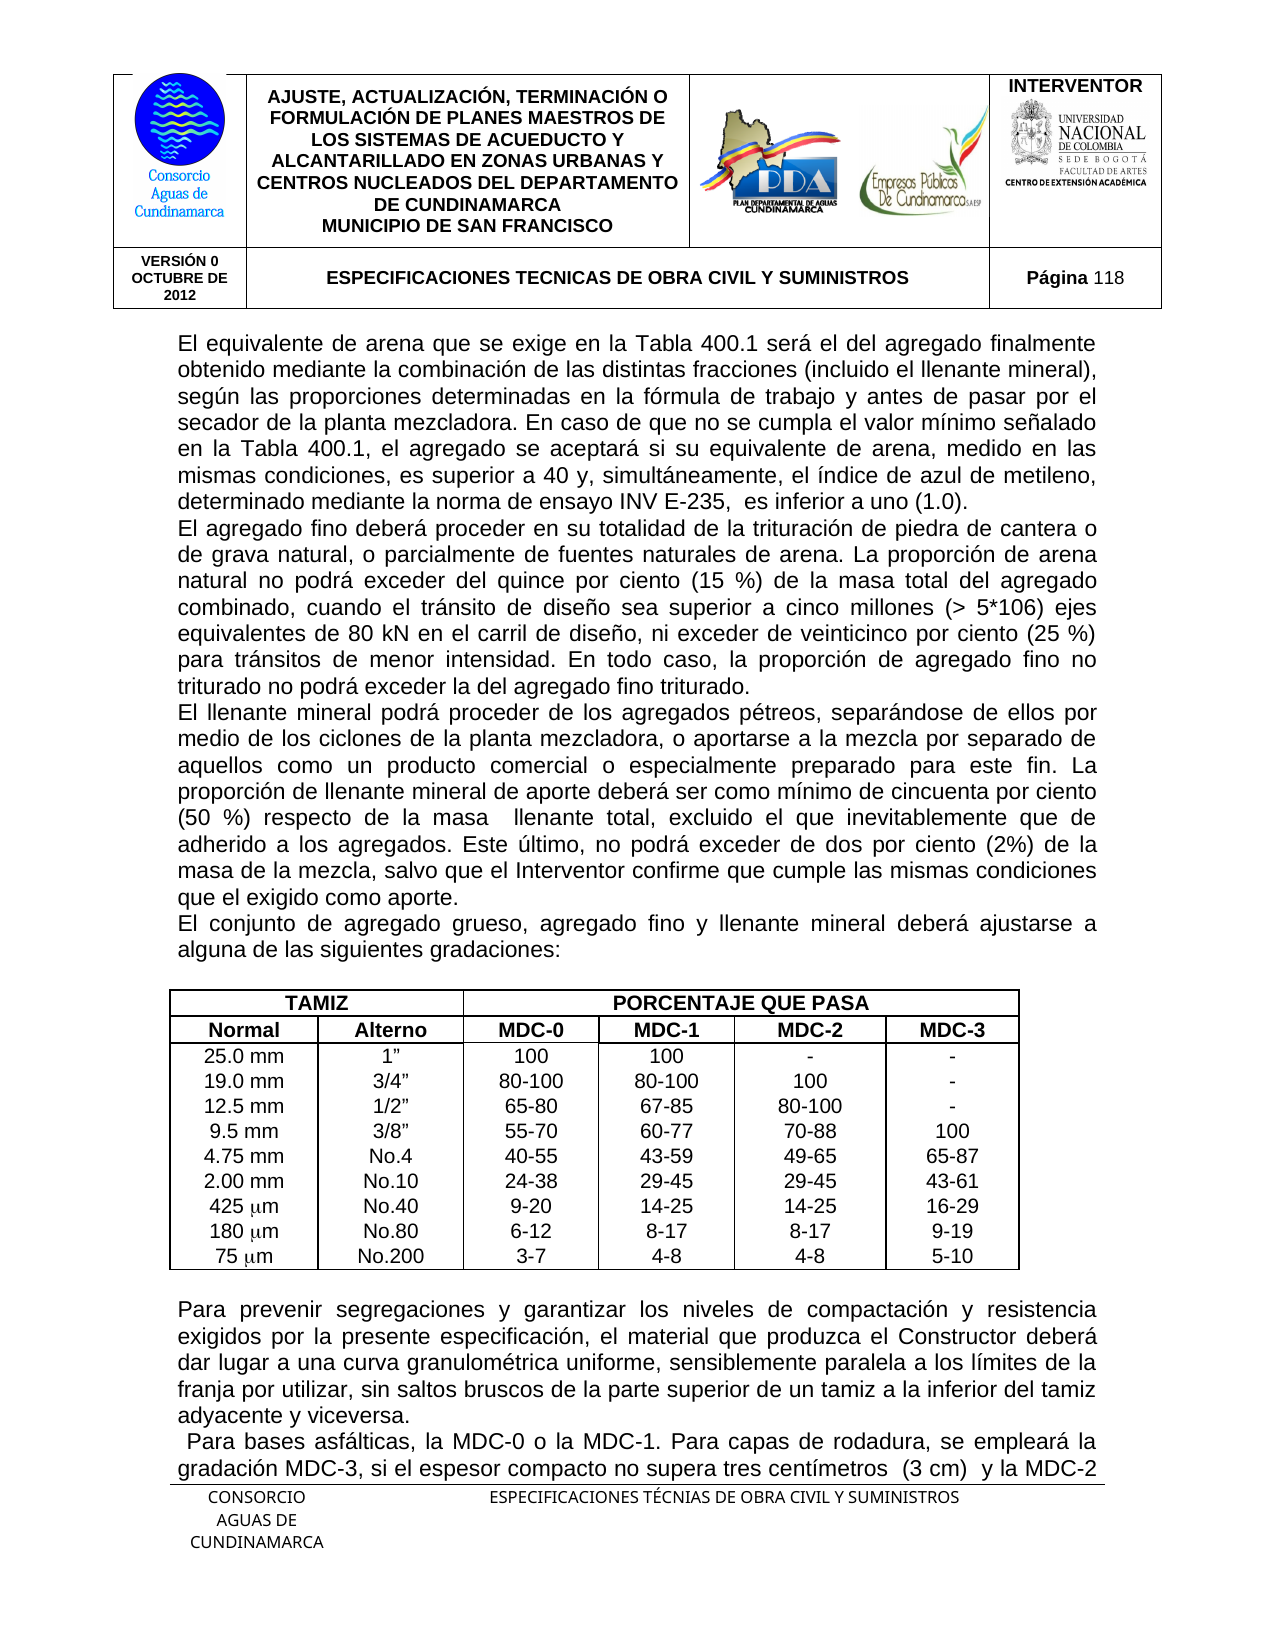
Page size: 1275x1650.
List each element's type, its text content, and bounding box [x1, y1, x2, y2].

table_cell MDC-1 [600, 1017, 734, 1042]
table_cell 80-100 [464, 1069, 598, 1093]
table_cell 14-25 [599, 1194, 734, 1218]
table_cell No.10 [319, 1169, 463, 1193]
table_cell 60-77 [599, 1119, 734, 1143]
table_cell 9-20 [464, 1194, 598, 1218]
table_cell - [887, 1069, 1018, 1093]
table_cell 1” [319, 1044, 463, 1068]
table_cell 65-87 [887, 1144, 1018, 1168]
table_cell 8-17 [599, 1219, 734, 1243]
table_cell 2.00 mm [171, 1169, 317, 1193]
table_cell 4.75 mm [171, 1144, 317, 1168]
table_cell Alterno [319, 1017, 463, 1042]
picture [699, 108, 841, 214]
table_cell 19.0 mm [171, 1069, 317, 1093]
table_cell - [887, 1094, 1018, 1118]
table_cell - [735, 1044, 885, 1068]
table_cell 6-12 [464, 1219, 598, 1243]
table_cell MDC-0 [464, 1017, 598, 1042]
table_cell 55-70 [464, 1119, 598, 1143]
text El conjunto de agregado grueso, agregado fino y llenante mineral deberá ajustarse a alguna de las siguientes gradaciones: [177, 910, 1098, 962]
table_cell Normal [171, 1017, 317, 1042]
table_cell 29-45 [735, 1169, 885, 1193]
text El agregado fino deberá proceder en su totalidad de la trituración de piedra de cantera o de grava natural, o parcialmente de fuentes naturales de arena. La proporción de arena natural no podrá exceder del quince por ciento (15 %) de la masa total del agregado combinado, cuando el tránsito de diseño sea superior a cinco millones (> 5*106) ejes equivalentes de 80 kN en el carril de diseño, ni exceder de veinticinco por ciento (25 %) para tránsitos de menor intensidad. En todo caso, la proporción de agregado fino no triturado no podrá exceder la del agregado fino triturado. [177, 514, 1098, 699]
picture [132, 73, 227, 218]
table_cell 5-10 [887, 1244, 1018, 1268]
text Para prevenir segregaciones y garantizar los niveles de compactación y resistencia exigidos por la presente especificación, el material que produzca el Constructor deberá dar lugar a una curva granulométrica uniforme, sensiblemente paralela a los límites de la franja por utilizar, sin saltos bruscos de la parte superior de un tamiz a la inferior del tamiz adyacente y viceversa. [177, 1296, 1098, 1428]
table_cell 100 [599, 1044, 734, 1068]
table_cell 9.5 mm [171, 1119, 317, 1143]
table_cell 67-85 [599, 1094, 734, 1118]
table_cell 43-61 [887, 1169, 1018, 1193]
table_cell 80-100 [599, 1069, 734, 1093]
table_cell No.80 [319, 1219, 463, 1243]
table_cell No.4 [319, 1144, 463, 1168]
table_cell 3/4” [319, 1069, 463, 1093]
table_cell 100 [464, 1043, 598, 1068]
table_cell 49-65 [735, 1144, 885, 1168]
table_cell 25.0 mm [171, 1044, 317, 1068]
table_cell 75 m [171, 1244, 317, 1268]
table_cell 43-59 [599, 1144, 734, 1168]
table_cell 24-38 [464, 1169, 598, 1193]
table_cell No.40 [319, 1194, 463, 1218]
table_cell MDC-3 [887, 1017, 1018, 1042]
table_cell 70-88 [735, 1119, 885, 1143]
table_cell 425 m [171, 1194, 317, 1218]
picture [858, 105, 990, 217]
table_cell MDC-2 [735, 1017, 885, 1042]
table_cell No.200 [319, 1244, 463, 1268]
table_cell 8-17 [735, 1219, 885, 1243]
table_cell - [887, 1044, 1018, 1068]
picture [1001, 96, 1150, 188]
text El llenante mineral podrá proceder de los agregados pétreos, separándose de ellos por medio de los ciclones de la planta mezcladora, o aportarse a la mezcla por separado de aquellos como un producto comercial o especialmente preparado para este fin. La proporción de llenante mineral de aporte deberá ser como mínimo de cincuenta por ciento (50 %) respecto de la masa llenante total, excluido el que inevitablemente que de adherido a los agregados. Este último, no podrá exceder de dos por ciento (2%) de la masa de la mezcla, salvo que el Interventor confirme que cumple las mismas condiciones que el exigido como aporte. [177, 699, 1098, 910]
table_cell 80-100 [735, 1094, 885, 1118]
table_cell 40-55 [464, 1144, 598, 1168]
table_cell 180 m [171, 1219, 317, 1243]
table_header PORCENTAJE QUE PASA [464, 991, 1018, 1015]
table_cell 100 [735, 1069, 885, 1093]
table_cell 3/8” [319, 1119, 463, 1143]
table_cell 65-80 [464, 1094, 598, 1118]
table_cell 9-19 [887, 1219, 1018, 1243]
table_cell 4-8 [599, 1244, 734, 1268]
table_cell 14-25 [735, 1194, 885, 1218]
table_cell 4-8 [735, 1244, 885, 1268]
table_cell 12.5 mm [171, 1094, 317, 1118]
table_cell 3-7 [464, 1244, 598, 1268]
table_cell 100 [887, 1119, 1018, 1143]
table_cell 1/2” [319, 1094, 463, 1118]
text El equivalente de arena que se exige en la Tabla 400.1 será el del agregado finalmente obtenido mediante la combinación de las distintas fracciones (incluido el llenante mineral), según las proporciones determinadas en la fórmula de trabajo y antes de pasar por el secador de la planta mezcladora. En caso de que no se cumpla el valor mínimo señalado en la Tabla 400.1, el agregado se aceptará si su equivalente de arena, medido en las mismas condiciones, es superior a 40 y, simultáneamente, el índice de azul de metileno, determinado mediante la norma de ensayo INV E-235, es inferior a uno (1.0). [177, 330, 1098, 514]
table_cell 29-45 [599, 1169, 734, 1193]
table_cell 16-29 [887, 1194, 1018, 1218]
table_header TAMIZ [171, 991, 463, 1015]
